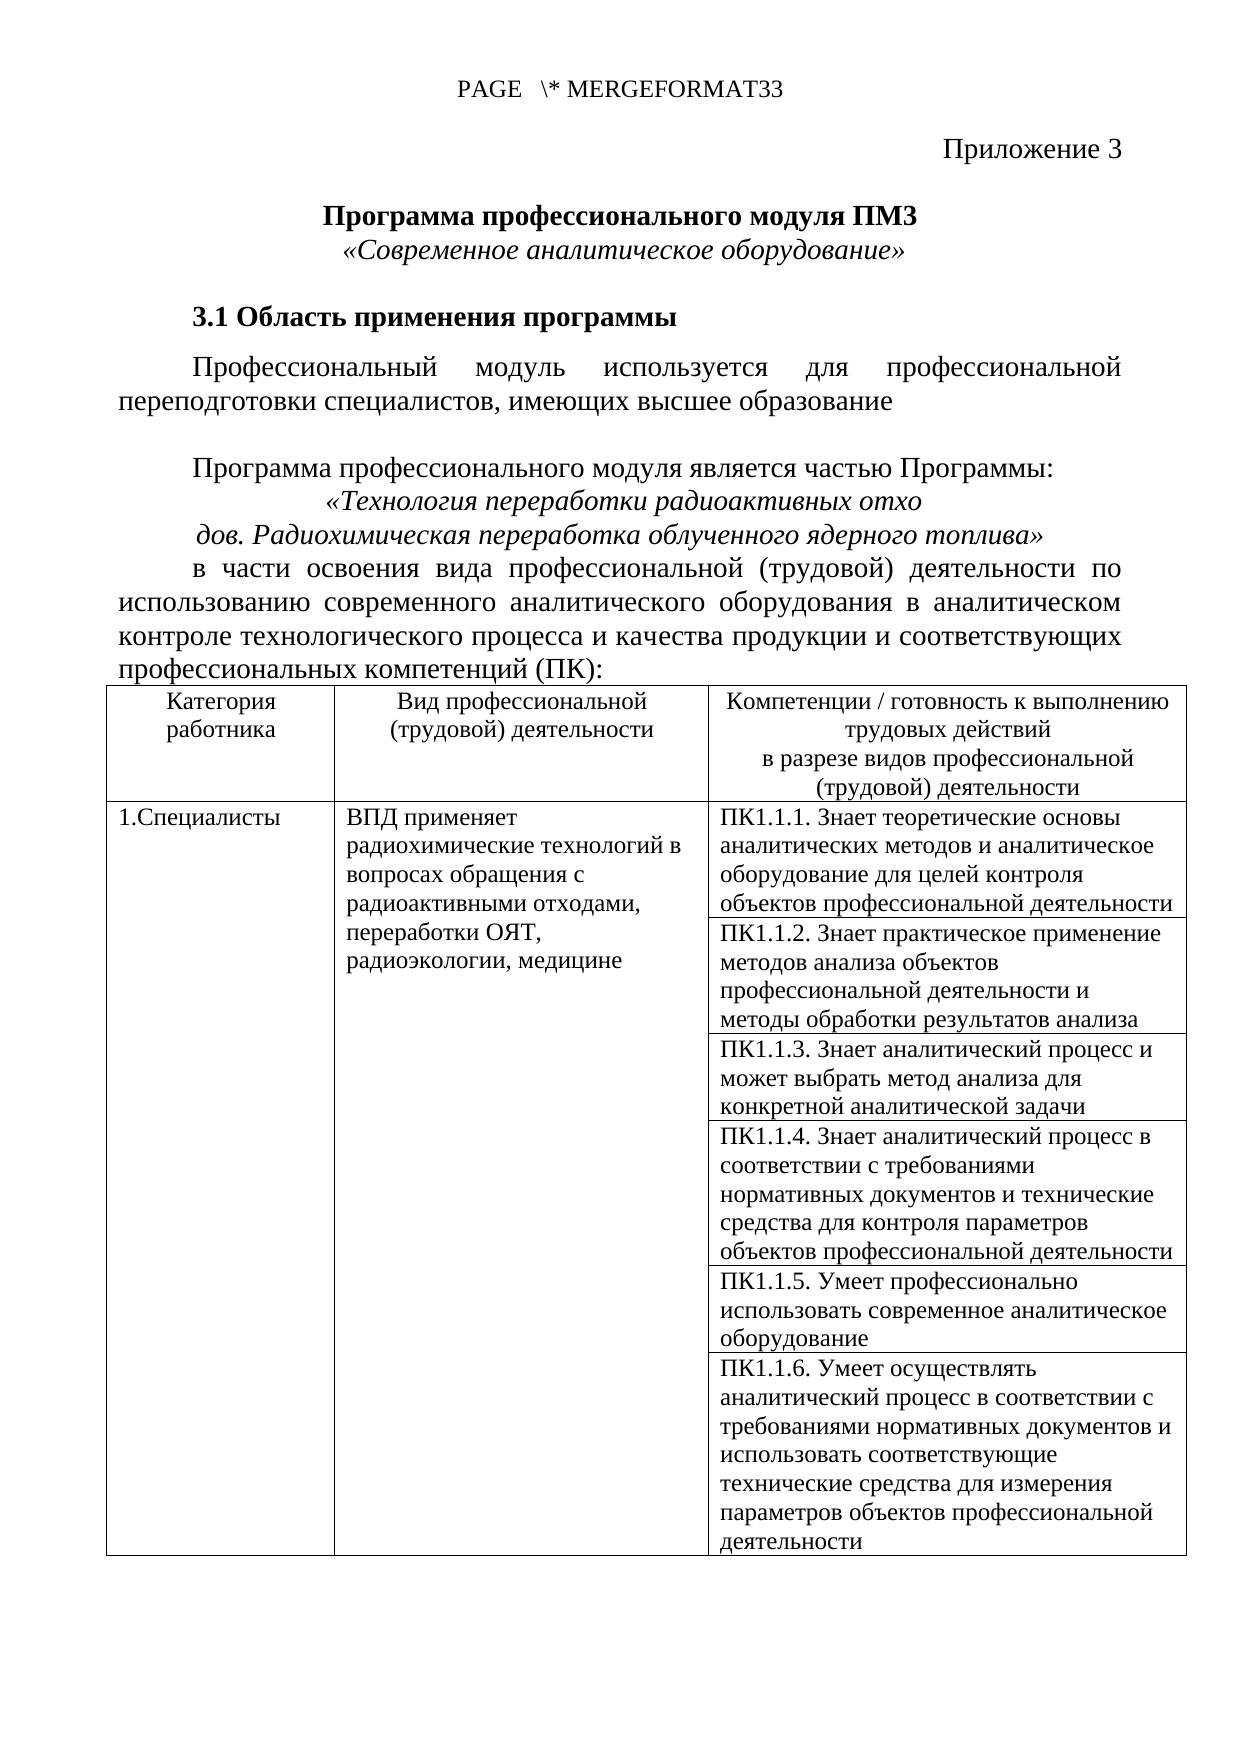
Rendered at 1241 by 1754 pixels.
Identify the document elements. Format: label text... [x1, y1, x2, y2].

text «Современное аналитическое оборудование» [118, 232, 1122, 266]
table_cell ПК1.1.2. Знает практическое применение методов анализа объектов профессиональной деятельности и методы обработки результатов анализа [709, 918, 1186, 1033]
table_cell 1.Специалисты [107, 802, 334, 1554]
table_header Компетенции / готовность к выполнению трудовых действий в разрезе видов профессиональной (трудовой) деятельности [709, 686, 1186, 801]
text Программа профессионального модуля является частью Программы: [118, 450, 1122, 483]
text Программа профессионального модуля ПМ3 [118, 198, 1122, 232]
table_cell ПК1.1.3. Знает аналитический процесс и может выбрать метод анализа для конкретной аналитической задачи [709, 1034, 1186, 1120]
text «Технология переработки радиоактивных отхо [118, 483, 1122, 517]
table_cell ПК1.1.5. Умеет профессионально использовать современное аналитическое оборудование [709, 1266, 1186, 1352]
table_cell ВПД применяет радиохимические технологий в вопросах обращения с радиоактивными отходами, переработки ОЯТ, радиоэкологии, медицине [335, 802, 708, 1554]
text Приложение 3 [118, 131, 1122, 165]
table_cell ПК1.1.4. Знает аналитический процесс в соответствии с требованиями нормативных документов и технические средства для контроля параметров объектов профессиональной деятельности [709, 1121, 1186, 1265]
text дов. Радиохимическая переработка облученного ядерного топлива» [118, 517, 1122, 551]
table_header Вид профессиональной (трудовой) деятельности [335, 686, 708, 801]
table_header Категория работника [107, 686, 334, 801]
text Профессиональный модуль используется для профессиональной переподготовки специалистов, имеющих высшее образование [118, 349, 1122, 416]
table_cell ПК1.1.1. Знает теоретические основы аналитических методов и аналитическое оборудование для целей контроля объектов профессиональной деятельности [709, 802, 1186, 917]
text 3.1 Область применения программы [118, 299, 1122, 333]
text в части освоения вида профессиональной (трудовой) деятельности по использованию современного аналитического оборудования в аналитическом контроле технологического процесса и качества продукции и соответствующих профессиональных компетенций (ПК): [118, 551, 1122, 685]
table_cell ПК1.1.6. Умеет осуществлять аналитический процесс в соответствии с требованиями нормативных документов и использовать соответствующие технические средства для измерения параметров объектов профессиональной деятельности [709, 1353, 1186, 1554]
